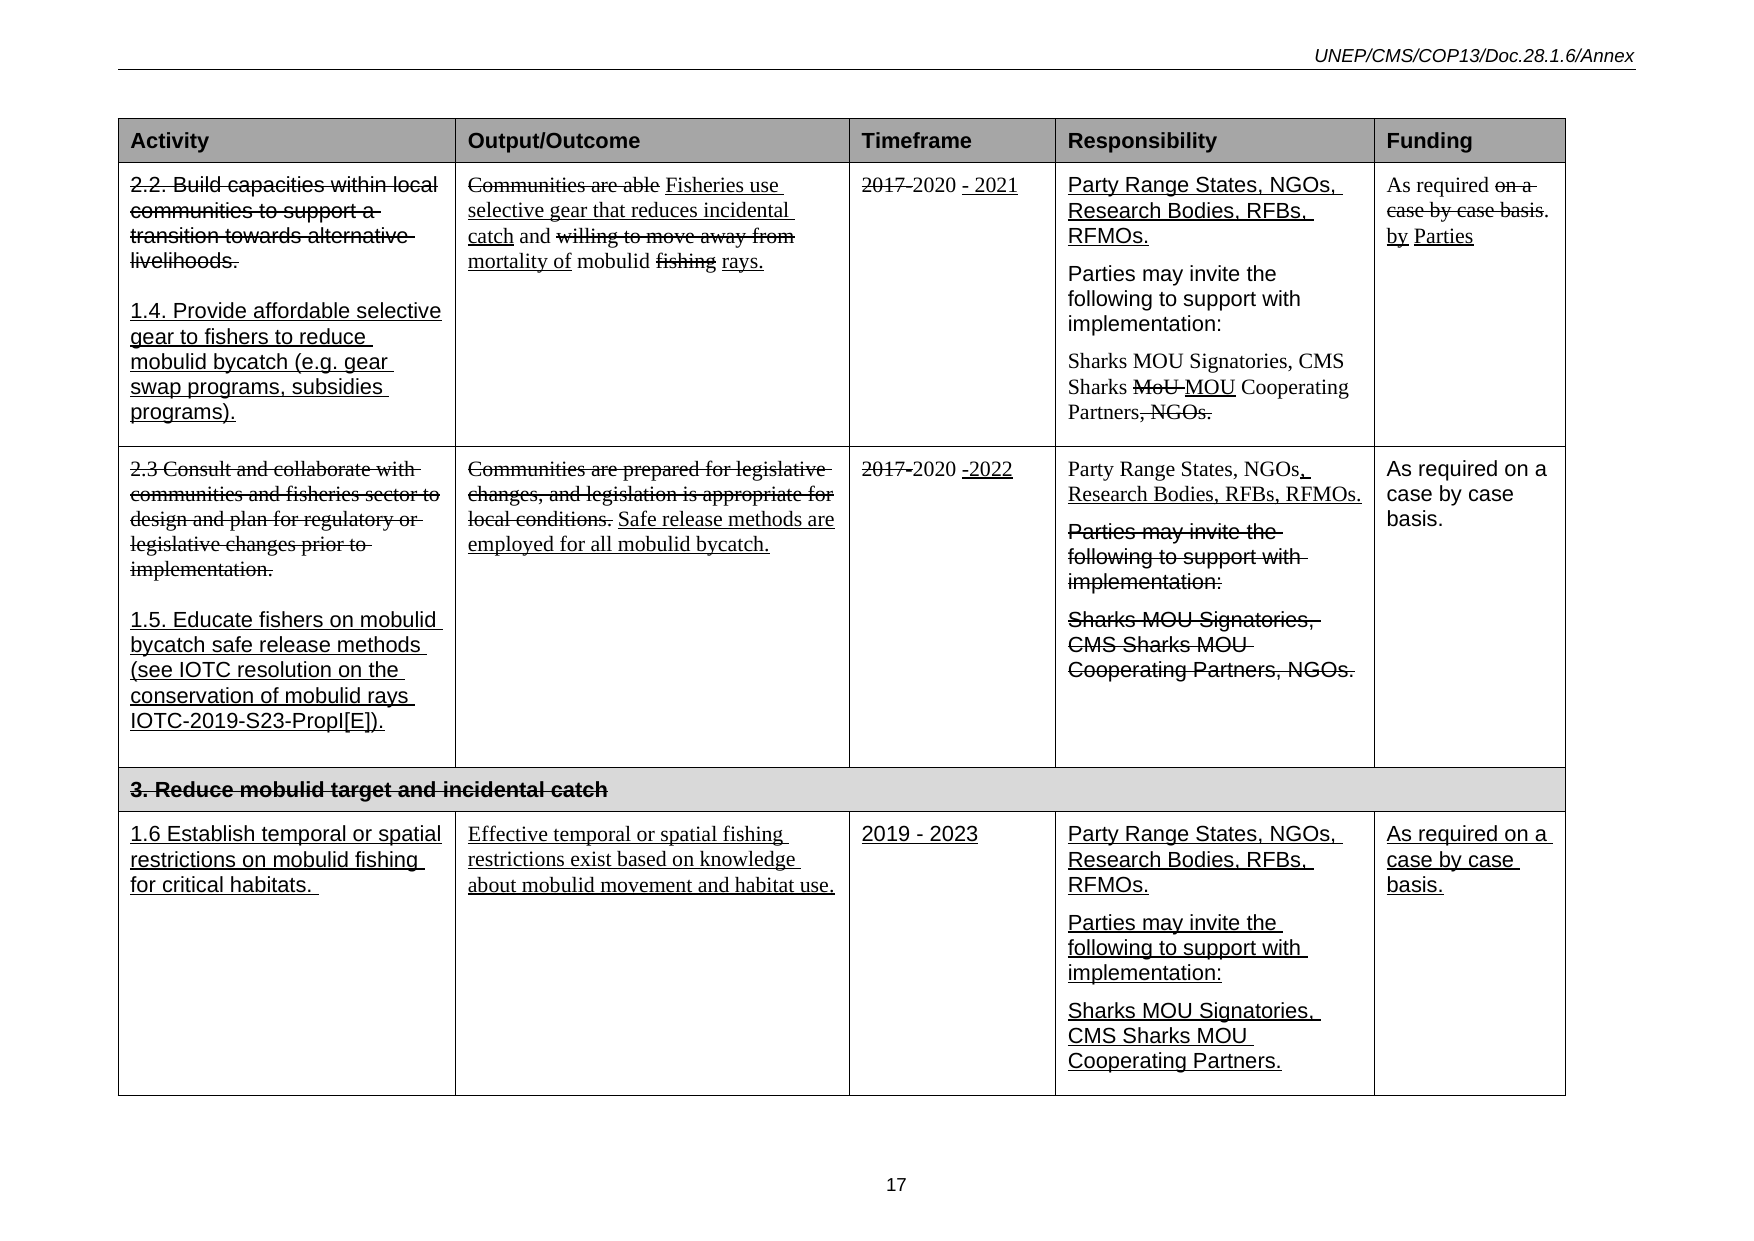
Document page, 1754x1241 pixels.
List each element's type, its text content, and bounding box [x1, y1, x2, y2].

table_cell 2019 - 2023 [850, 812, 1055, 1094]
table_cell Communities are prepared for legislative changes, and legislation is appropriate for local conditions. Safe release methods are employed for all mobulid bycatch. [456, 447, 849, 767]
table_cell 1.6 Establish temporal or spatial restrictions on mobulid fishing for critical habitats. [119, 812, 455, 1094]
table_cell 2017-2020 -2022 [850, 447, 1055, 767]
table_cell 2.3 Consult and collaborate with communities and fisheries sector to design and plan for regulatory or legislative changes prior to implementation. 1.5. Educate fishers on mobulid bycatch safe release methods (see IOTC resolution on the conservation of mobulid rays IOTC-2019-S23-PropI[E]). [119, 447, 455, 767]
table_cell Party Range States, NGOs, Research Bodies, RFBs, RFMOs. Parties may invite the following to support with implementation: Sharks MOU Signatories, CMS Sharks MOU Cooperating Partners. [1056, 812, 1374, 1094]
table_cell 2.2. Build capacities within local communities to support a transition towards alternative livelihoods. 1.4. Provide affordable selective gear to fishers to reduce mobulid bycatch (e.g. gear swap programs, subsidies programs). [119, 163, 455, 446]
table_header Output/Outcome [456, 119, 849, 162]
table_cell Effective temporal or spatial fishing restrictions exist based on knowledge about mobulid movement and habitat use. [456, 812, 849, 1094]
table_cell Communities are able Fisheries use selective gear that reduces incidental catch and willing to move away from mortality of mobulid fishing rays. [456, 163, 849, 446]
table_cell 3. Reduce mobulid target and incidental catch [119, 768, 1565, 811]
table_cell As required on a case by case basis. by Parties [1375, 163, 1565, 446]
table_cell 2017-2020 - 2021 [850, 163, 1055, 446]
table_header Funding [1375, 119, 1565, 162]
table_cell Party Range States, NGOs, Research Bodies, RFBs, RFMOs. Parties may invite the following to support with implementation: Sharks MOU Signatories, CMS Sharks MoU MOU Cooperating Partners, NGOs. [1056, 163, 1374, 446]
table_cell Party Range States, NGOs, Research Bodies, RFBs, RFMOs. Parties may invite the following to support with implementation: Sharks MOU Signatories, CMS Sharks MOU Cooperating Partners, NGOs. [1056, 447, 1374, 767]
table_cell As required on a case by case basis. [1375, 812, 1565, 1094]
table_header Activity [119, 119, 455, 162]
table_header Responsibility [1056, 119, 1374, 162]
table_cell As required on a case by case basis. [1375, 447, 1565, 767]
table_header Timeframe [850, 119, 1055, 162]
